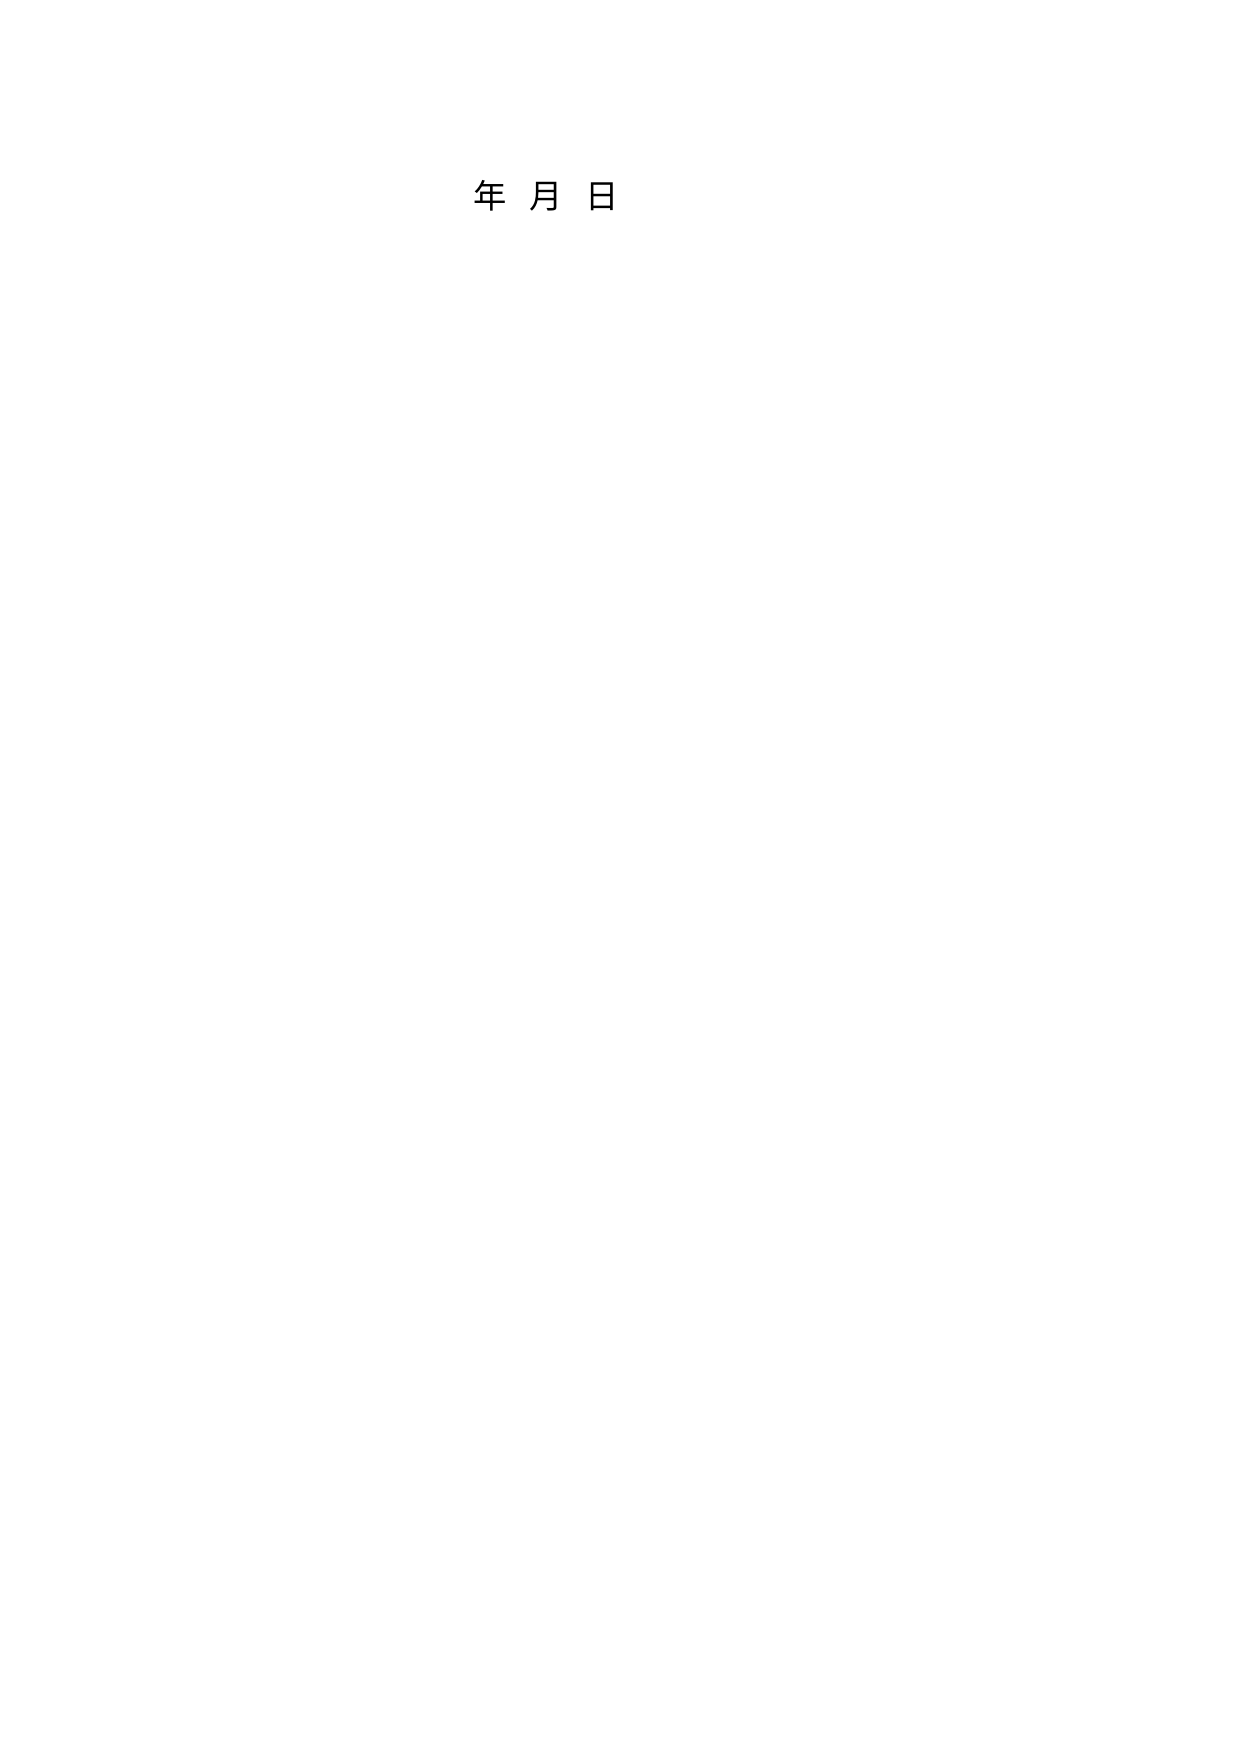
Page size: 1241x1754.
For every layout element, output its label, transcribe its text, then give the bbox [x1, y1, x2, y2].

text 年 月 日 [187, 162, 1053, 227]
